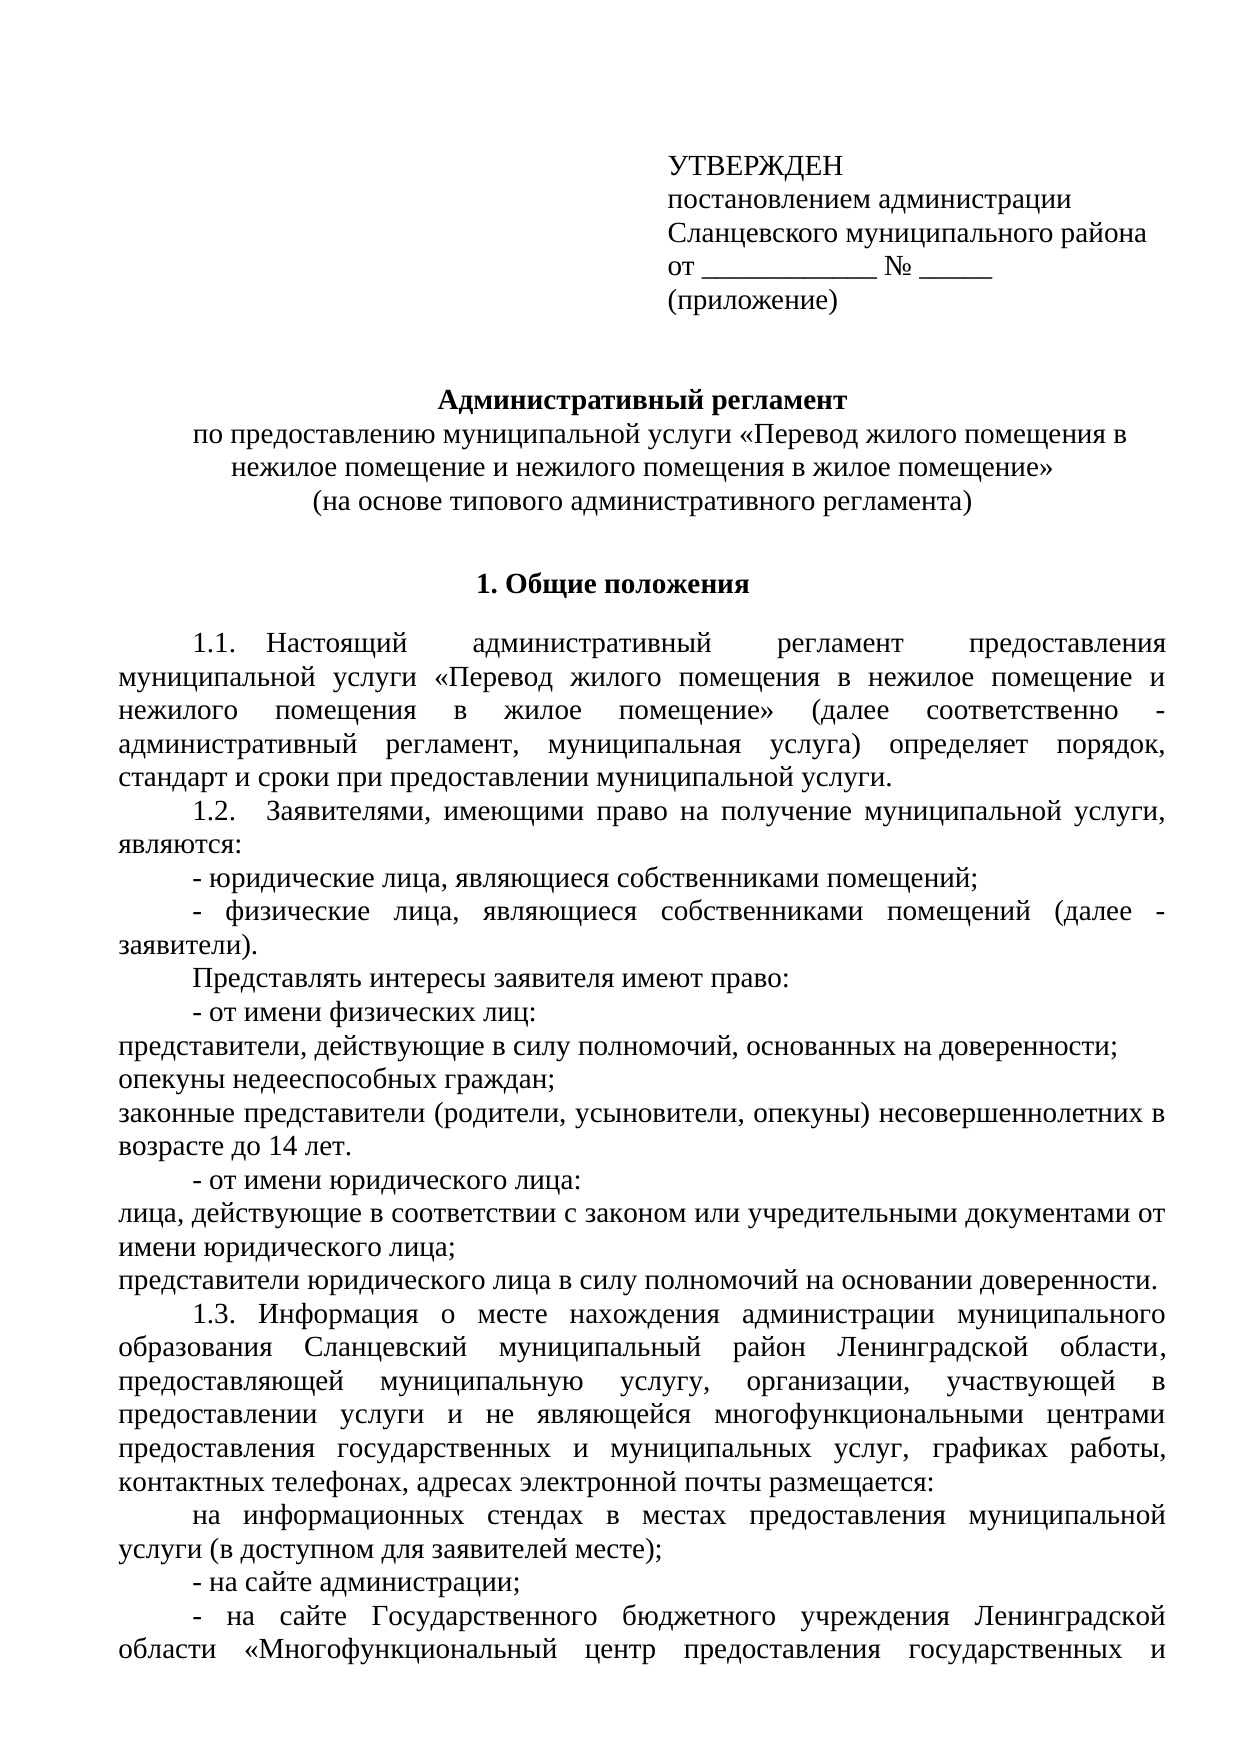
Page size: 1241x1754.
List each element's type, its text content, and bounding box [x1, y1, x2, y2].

list на информационных стендах в местах предоставления муниципальной услуги (в доступном для заявителей месте); [118, 1497, 1167, 1564]
text постановлением администрации [664, 181, 1167, 215]
text - физические лица, являющиеся собственниками помещений (далее - заявители). [118, 893, 1167, 961]
list Настоящий административный регламент предоставления муниципальной услуги «Перевод жилого помещения в нежилое помещение и нежилого помещения в жилое помещение» (далее соответственно - административный регламент, муниципальная услуга) определяет порядок, стандарт и сроки при предоставлении муниципальной услуги. [118, 625, 1167, 793]
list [118, 1598, 1167, 1665]
list Заявителями, имеющими право на получение муниципальной услуги, являются: [118, 793, 1167, 860]
text лица, действующие в соответствии с законом или учредительными документами от имени юридического лица; [118, 1195, 1167, 1262]
text УТВЕРЖДЕН [664, 148, 1167, 181]
text Представлять интересы заявителя имеют право: [192, 961, 1167, 994]
text 1.3. Информация о месте нахождения администрации муниципального образования Сланцевский муниципальный район Ленинградской области, предоставляющей муниципальную услугу, организации, участвующей в предоставлении услуги и не являющейся многофункциональными центрами предоставления государственных и муниципальных услуг, графиках работы, контактных телефонах, адресах электронной почты размещается: [118, 1296, 1167, 1497]
text - от имени физических лиц: [118, 994, 1167, 1028]
list - юридические лица, являющиеся собственниками помещений; [118, 860, 1167, 893]
text Сланцевского муниципального района [664, 215, 1167, 248]
text Административный регламент [118, 382, 1167, 416]
text по предоставлению муниципальной услуги «Перевод жилого помещения в нежилое помещение и нежилого помещения в жилое помещение» [118, 416, 1167, 483]
text законные представители (родители, усыновители, опекуны) несовершеннолетних в возрасте до 14 лет. [118, 1095, 1167, 1162]
text (на основе типового административного регламента) [118, 483, 1167, 517]
text от ____________ № _____ [664, 248, 1167, 282]
list - на сайте администрации; [118, 1564, 1167, 1598]
text 1. Общие положения [59, 567, 1167, 600]
text представители, действующие в силу полномочий, основанных на доверенности; [118, 1028, 1167, 1061]
text - от имени юридического лица: [192, 1162, 1167, 1195]
text опекуны недееспособных граждан; [118, 1061, 1167, 1095]
text представители юридического лица в силу полномочий на основании доверенности. [118, 1262, 1167, 1296]
text (приложение) [664, 282, 1167, 315]
